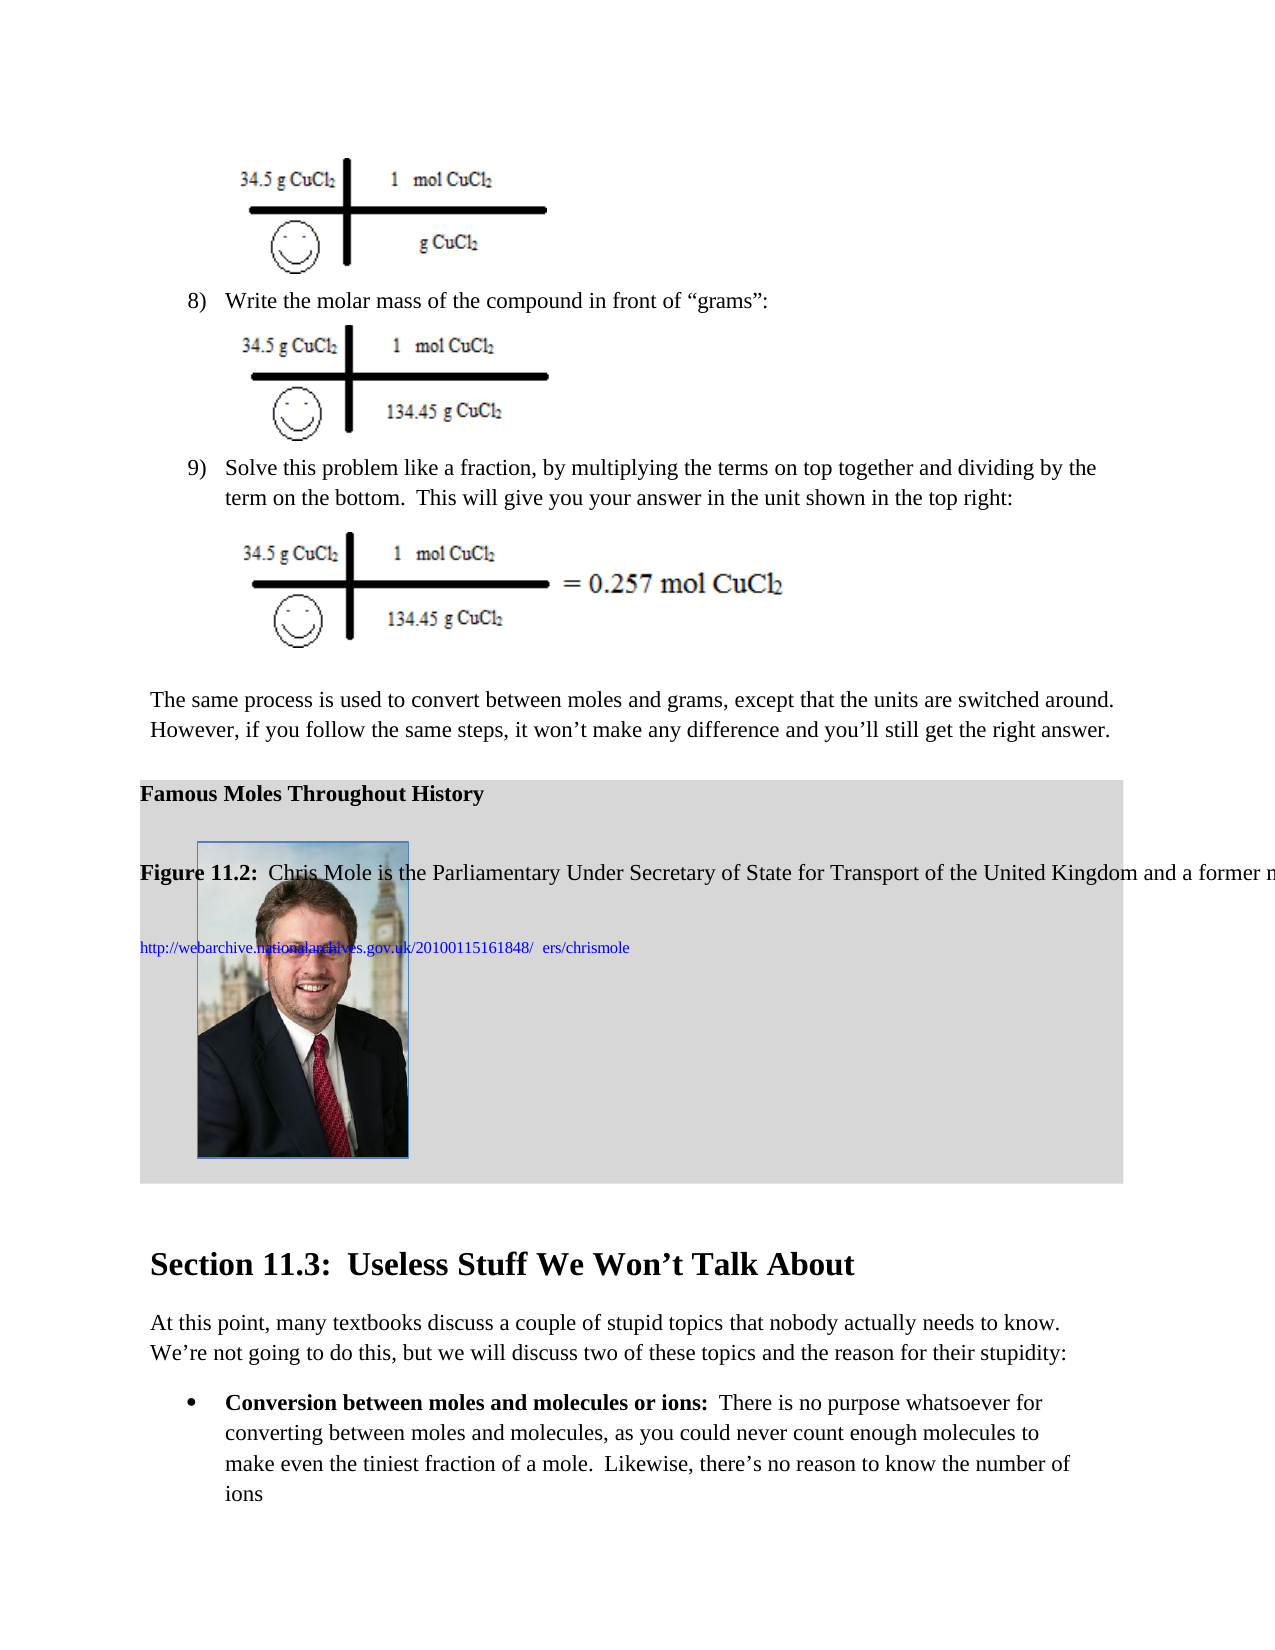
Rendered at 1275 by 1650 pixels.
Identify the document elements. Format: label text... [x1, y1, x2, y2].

picture [240, 158, 547, 274]
subtitle Section 11.3: Useless Stuff We Won’t Talk About [150, 1244, 1148, 1283]
picture [243, 532, 783, 648]
picture [242, 325, 549, 441]
text The same process is used to convert between moles and grams, except that the units are switched around. However, if you follow the same steps, it won’t make any difference and you’ll still get the right answer. [150, 686, 1148, 743]
list Solve this problem like a fraction, by multiplying the terms on top together and dividing by the term on the bottom. This will give you your answer in the unit shown in the top right: [187, 332, 1097, 511]
list Write the molar mass of the compound in front of “grams”: [187, 288, 1148, 314]
list Conversion between moles and molecules or ions: There is no purpose whatsoever for converting between moles and molecules, as you could never count enough molecules to make even the tiniest fraction of a mole. Likewise, there’s no reason to know the number of ions [187, 1389, 1094, 1506]
picture [198, 843, 408, 1157]
text At this point, many textbooks discuss a couple of stupid topics that nobody actually needs to know. We’re not going to do this, but we will discuss two of these topics and the reason for their stupidity: [150, 1308, 1073, 1365]
